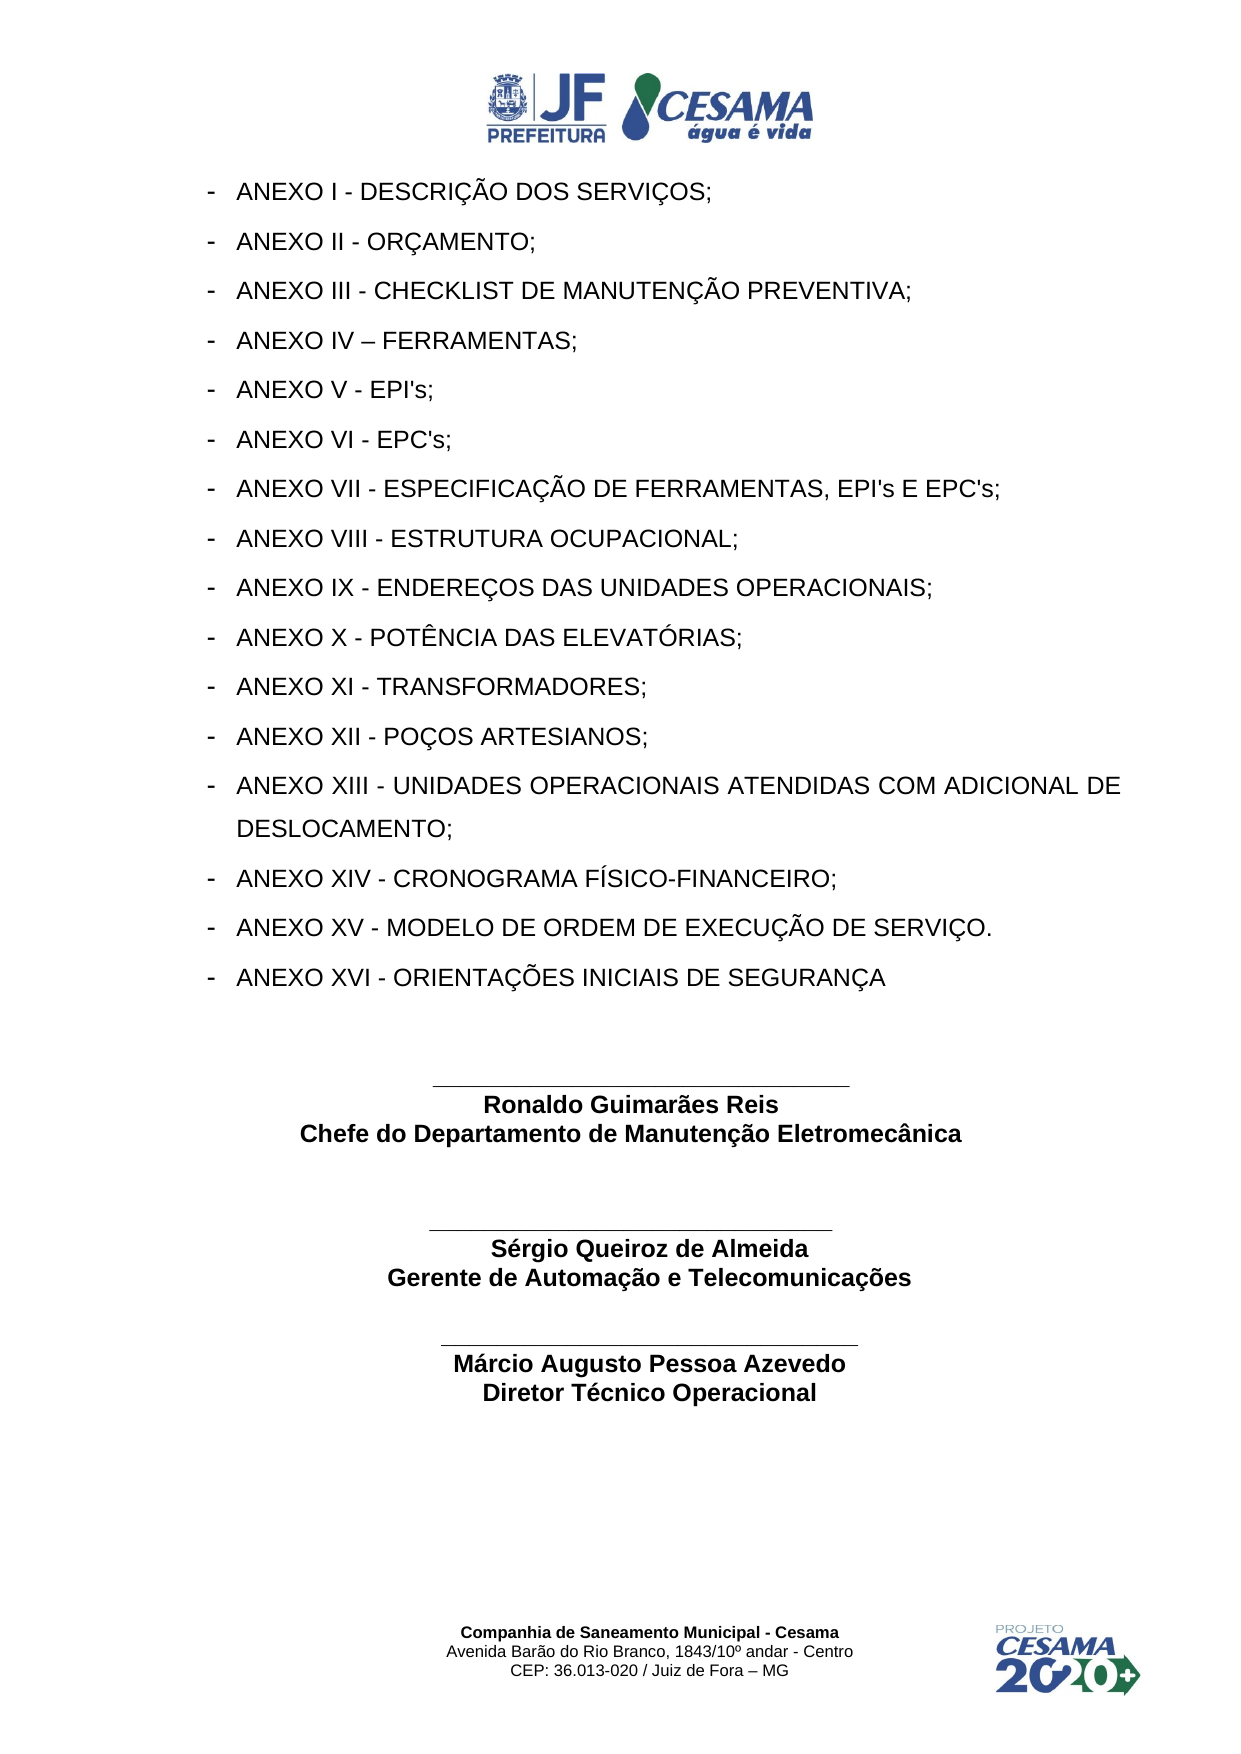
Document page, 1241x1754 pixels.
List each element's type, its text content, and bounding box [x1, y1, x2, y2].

text Gerente de Automação e Telecomunicações [177, 1263, 1122, 1291]
text Ronaldo Guimarães Reis [140, 1090, 1122, 1119]
list ANEXO XV - MODELO DE ORDEM DE EXECUÇÃO DE SERVIÇO. [207, 913, 1122, 942]
text Márcio Augusto Pessoa Azevedo [177, 1349, 1122, 1378]
list ANEXO VII - ESPECIFICAÇÃO DE FERRAMENTAS, EPI's E EPC's; [207, 474, 1122, 503]
list ANEXO XVI - ORIENTAÇÕES INICIAIS DE SEGURANÇA [207, 962, 1122, 991]
list ANEXO XII - POÇOS ARTESIANOS; [207, 721, 1122, 750]
list ANEXO XIV - CRONOGRAMA FÍSICO-FINANCEIRO; [207, 863, 1122, 892]
picture [995, 1625, 1141, 1696]
list ANEXO III - CHECKLIST DE MANUTENÇÃO PREVENTIVA; [207, 276, 1122, 305]
list ANEXO I - DESCRIÇÃO DOS SERVIÇOS; [207, 177, 1122, 206]
picture [486, 73, 813, 143]
text ______________________________ [177, 1320, 1122, 1349]
list ANEXO IV – FERRAMENTAS; [207, 326, 1122, 354]
list ANEXO XI - TRANSFORMADORES; [207, 672, 1122, 701]
text ______________________________ [140, 1061, 1122, 1090]
text Sérgio Queiroz de Almeida [177, 1234, 1122, 1263]
list ANEXO VIII - ESTRUTURA OCUPACIONAL; [207, 523, 1122, 552]
list ANEXO X - POTÊNCIA DAS ELEVATÓRIAS; [207, 622, 1122, 651]
list ANEXO IX - ENDEREÇOS DAS UNIDADES OPERACIONAIS; [207, 573, 1122, 602]
list ANEXO V - EPI's; [207, 375, 1122, 404]
text Chefe do Departamento de Manutenção Eletromecânica [140, 1119, 1122, 1148]
list ANEXO VI - EPC's; [207, 424, 1122, 453]
list ANEXO XIII - UNIDADES OPERACIONAIS ATENDIDAS COM ADICIONAL DE DESLOCAMENTO; [207, 771, 1122, 843]
list ANEXO II - ORÇAMENTO; [207, 227, 1122, 256]
text Diretor Técnico Operacional [177, 1378, 1122, 1406]
text _____________________________ [140, 1205, 1122, 1234]
